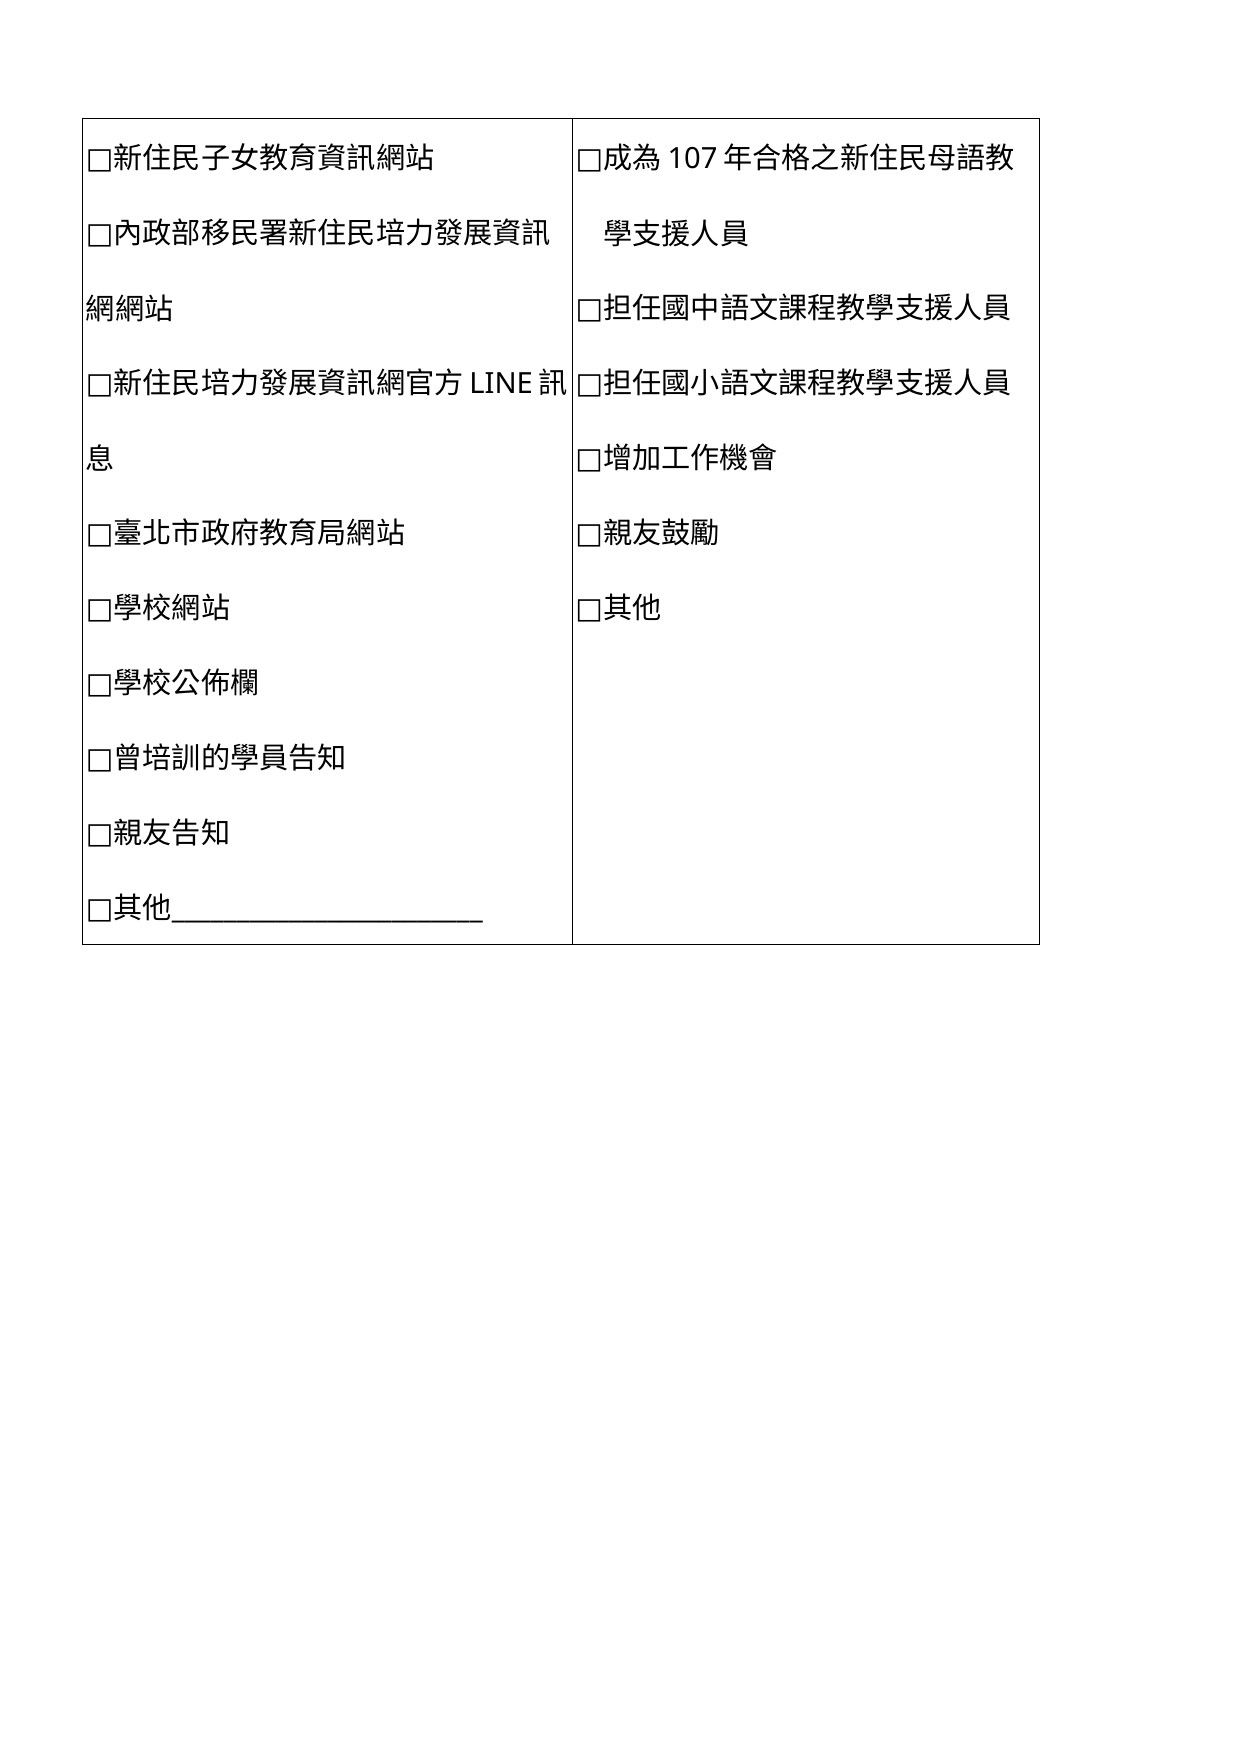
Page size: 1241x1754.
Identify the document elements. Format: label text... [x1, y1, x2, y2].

table_cell □成為107年合格之新住民母語教學支援人員 □担任國中語文課程教學支援人員 □担任國小語文課程教學支援人員 □增加工作機會 □親友鼓勵 □其他 [573, 119, 1039, 944]
table_cell □新住民子女教育資訊網站 □內政部移民署新住民培力發展資訊網網站 □新住民培力發展資訊網官方LINE訊息 □臺北市政府教育局網站 □學校網站 □學校公佈欄 □曾培訓的學員告知 □親友告知 □其他________________________ [83, 119, 572, 944]
